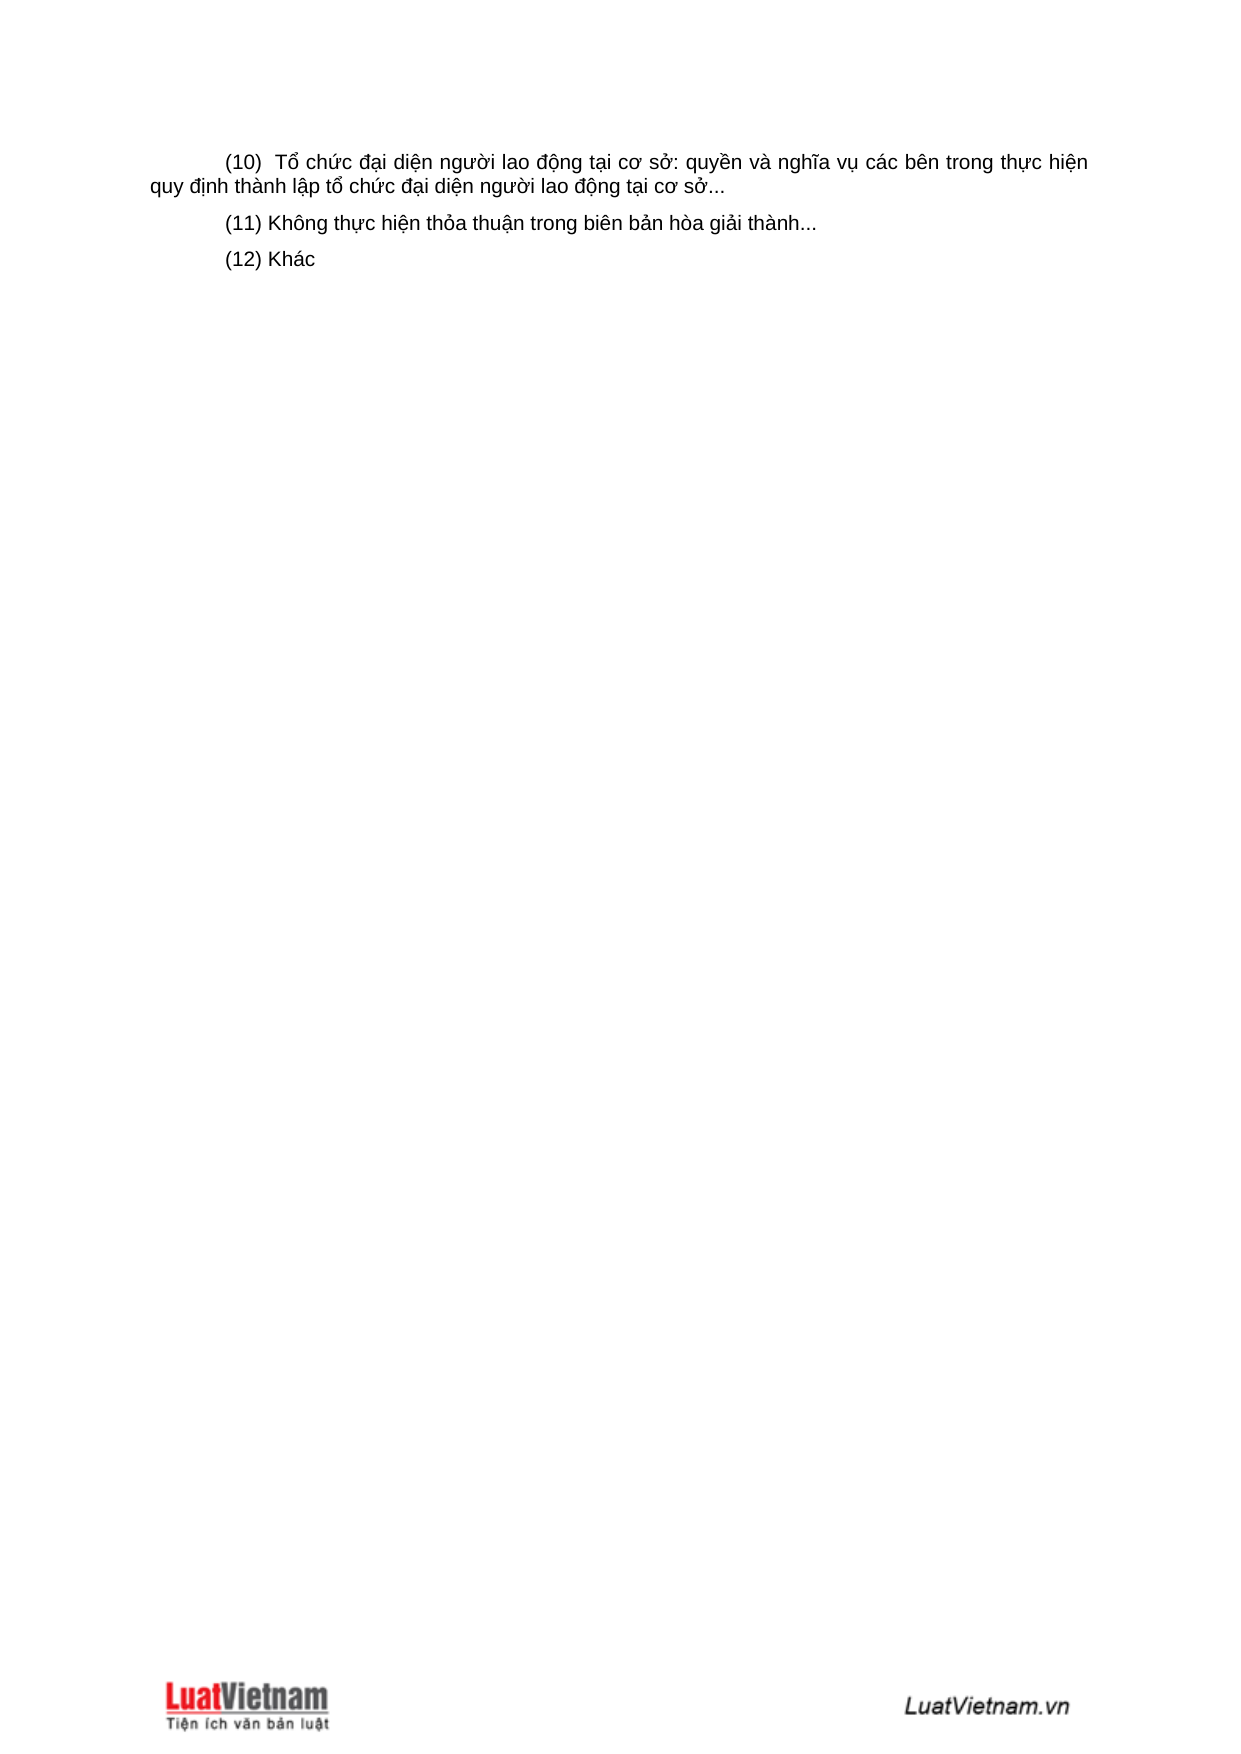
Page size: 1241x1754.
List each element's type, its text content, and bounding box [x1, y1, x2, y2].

text (10) Tổ chức đại diện người lao động tại cơ sở: quyền và nghĩa vụ các bên trong thực hiện quy định thành lập tổ chức đại diện người lao động tại cơ sở... [150, 150, 1090, 198]
text (12) Khác [150, 247, 1090, 271]
picture [150, 1660, 1089, 1754]
text (11) Không thực hiện thỏa thuận trong biên bản hòa giải thành... [150, 210, 1090, 234]
